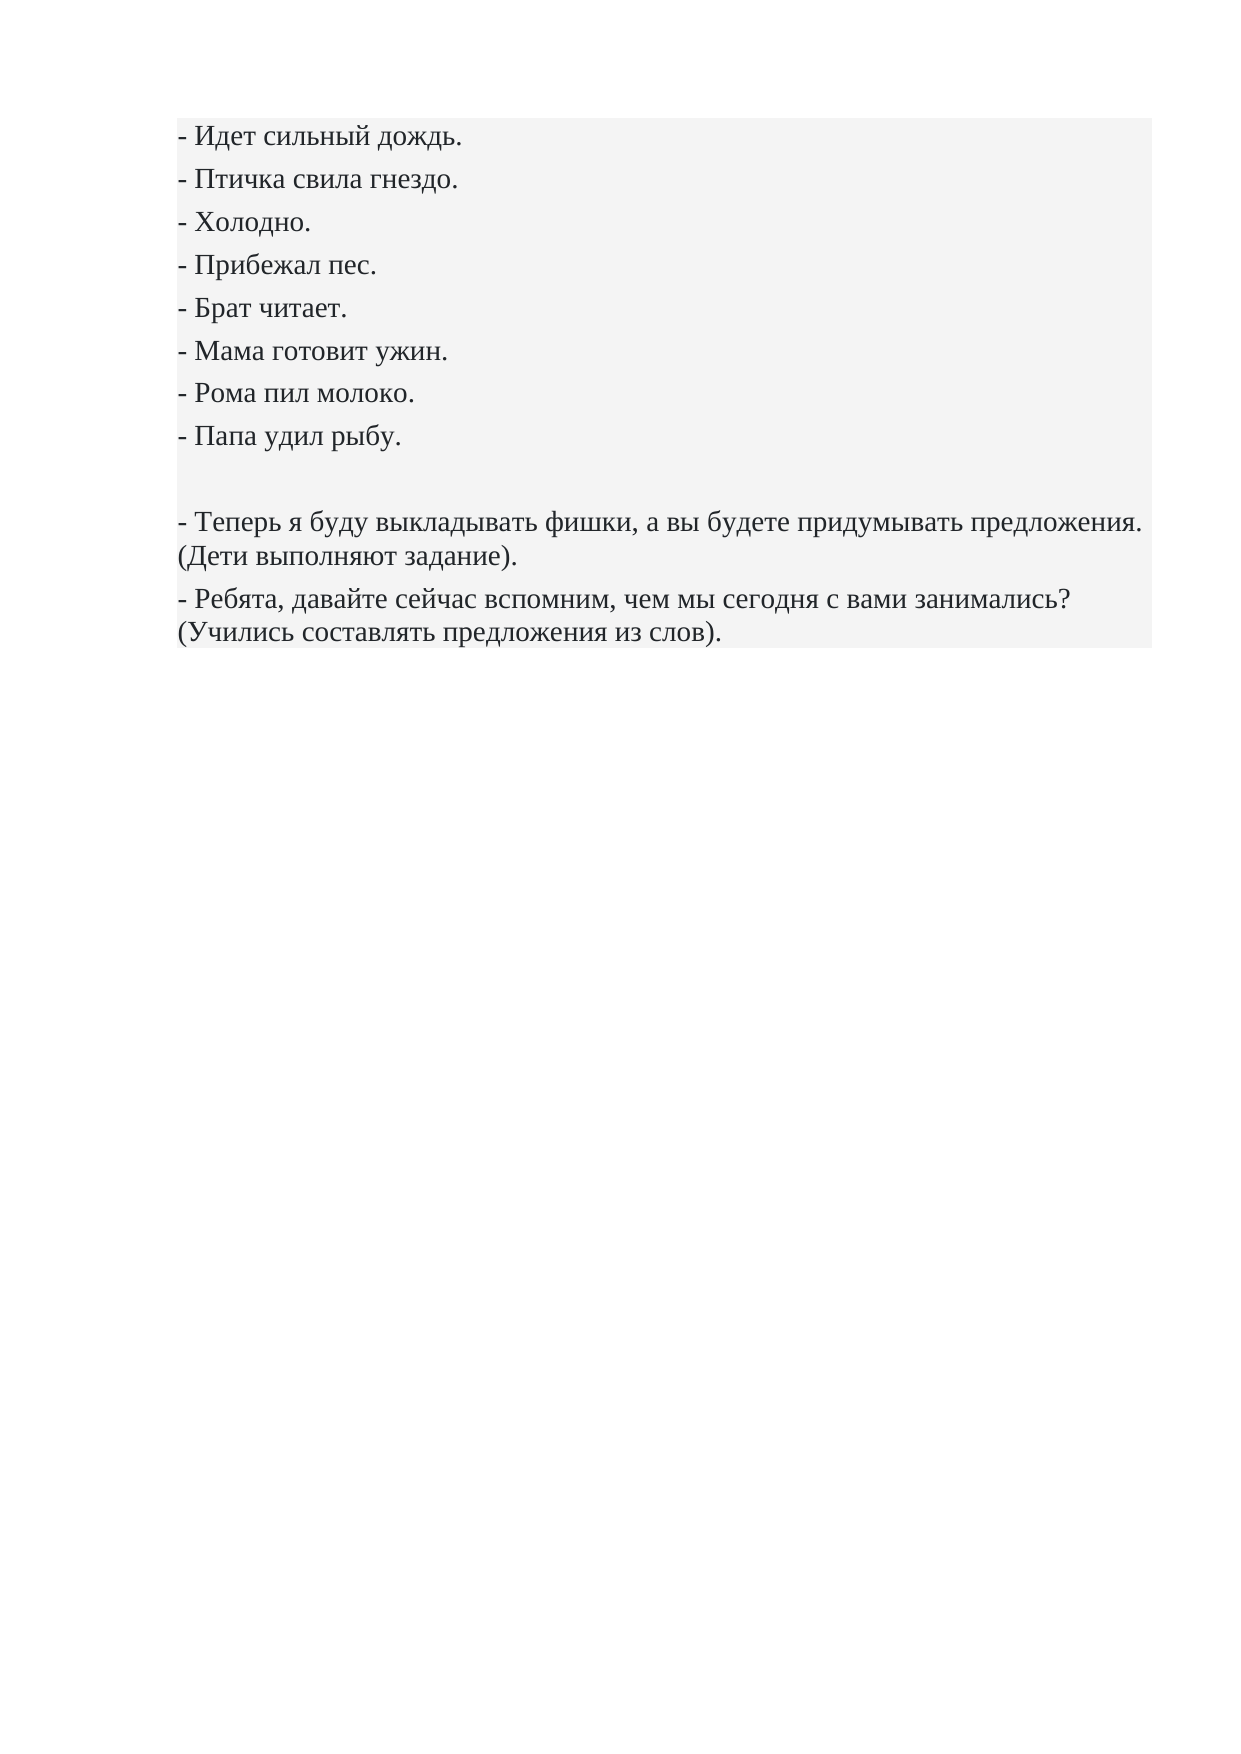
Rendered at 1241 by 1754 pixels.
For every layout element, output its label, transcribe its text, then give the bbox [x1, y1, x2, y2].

text - Ребята, давайте сейчас вспомним, чем мы сегодня с вами занимались? (Учились составлять предложения из слов). [177, 581, 1152, 648]
text - Рома пил молоко. [177, 376, 1152, 409]
text - Теперь я буду выкладывать фишки, а вы будете придумывать предложения. (Дети выполняют задание). [177, 504, 1152, 571]
text - Мама готовит ужин. [177, 333, 1152, 366]
text - Птичка свила гнездо. [177, 161, 1152, 194]
text - Холодно. [177, 204, 1152, 237]
text - Папа удил рыбу. [177, 418, 1152, 452]
text - Брат читает. [177, 290, 1152, 323]
text - Прибежал пес. [177, 247, 1152, 280]
text - Идет сильный дождь. [177, 118, 1152, 152]
